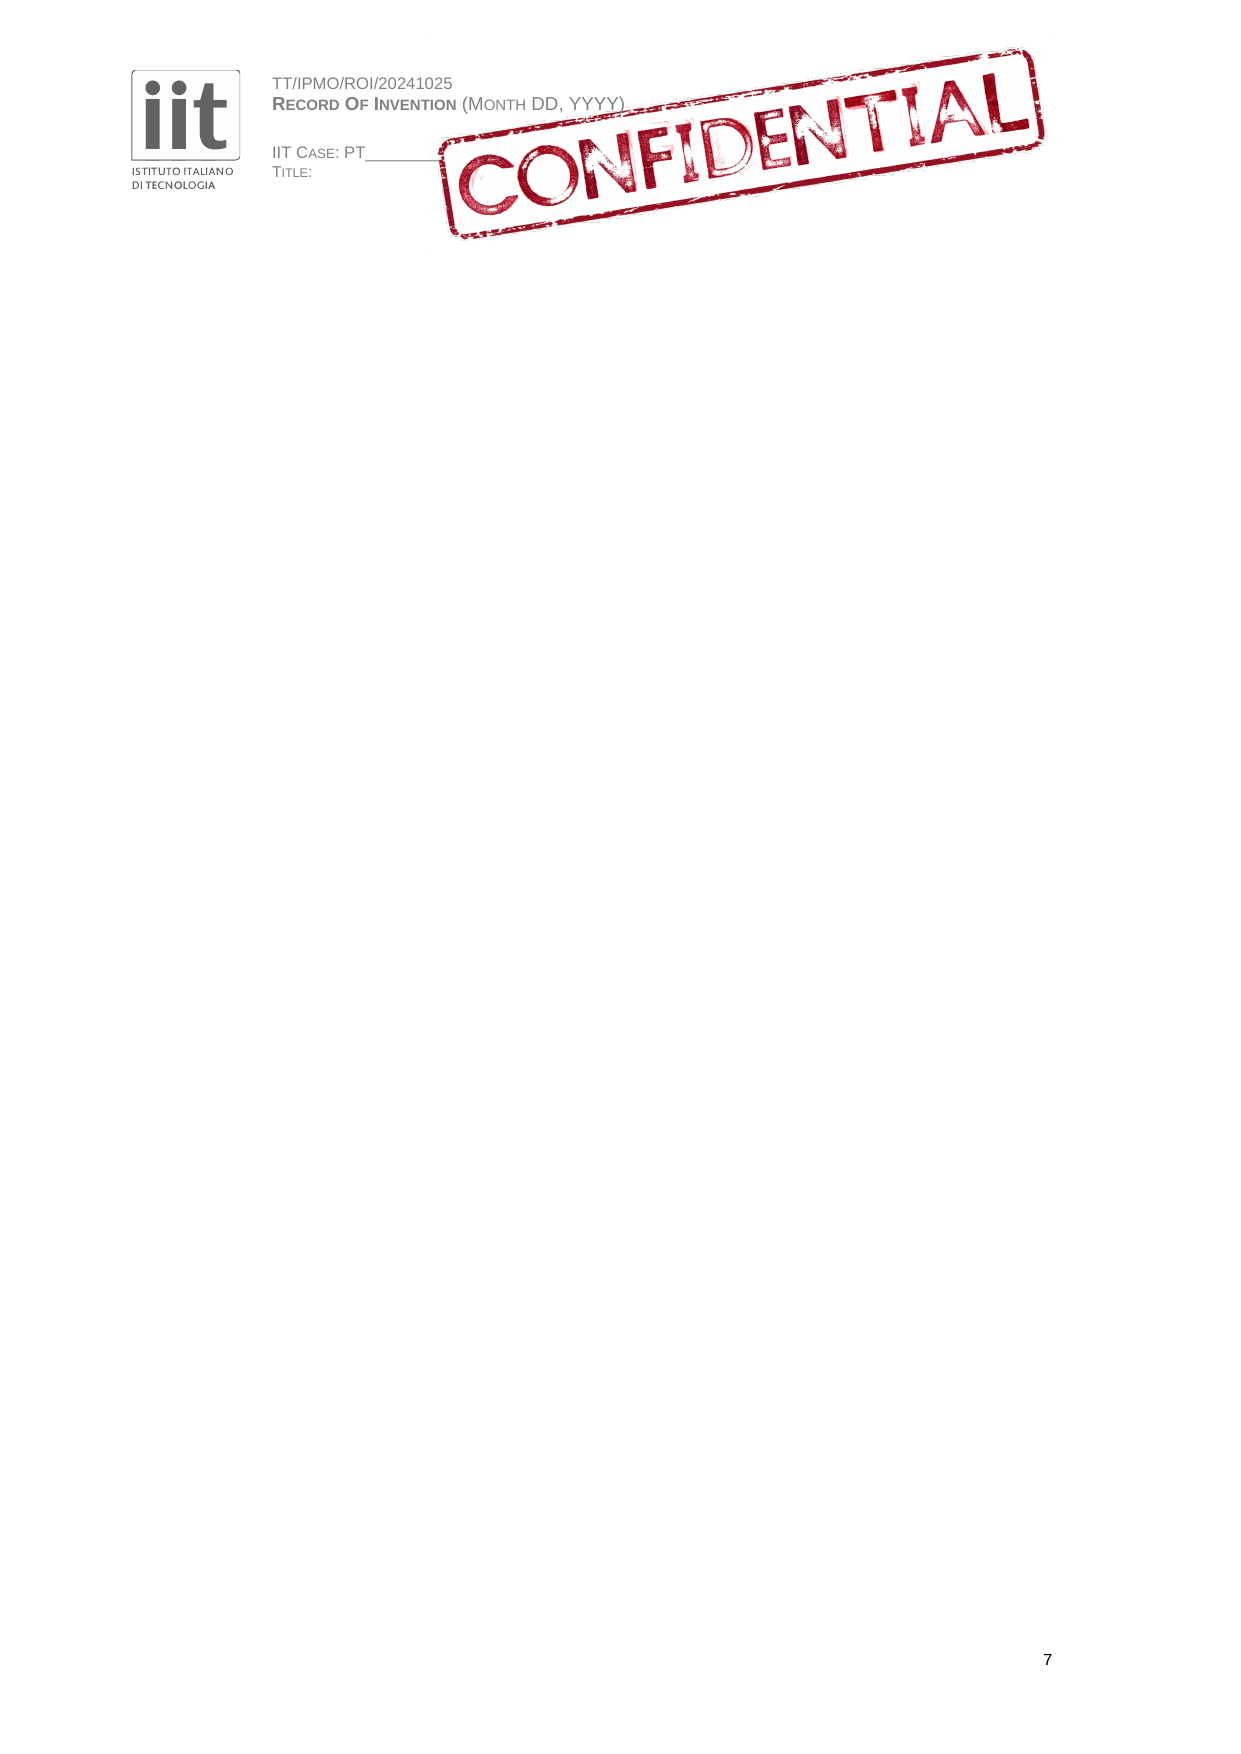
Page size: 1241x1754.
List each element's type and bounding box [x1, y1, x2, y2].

picture [131, 70, 241, 189]
picture [426, 79, 431, 88]
picture [425, 34, 1053, 253]
